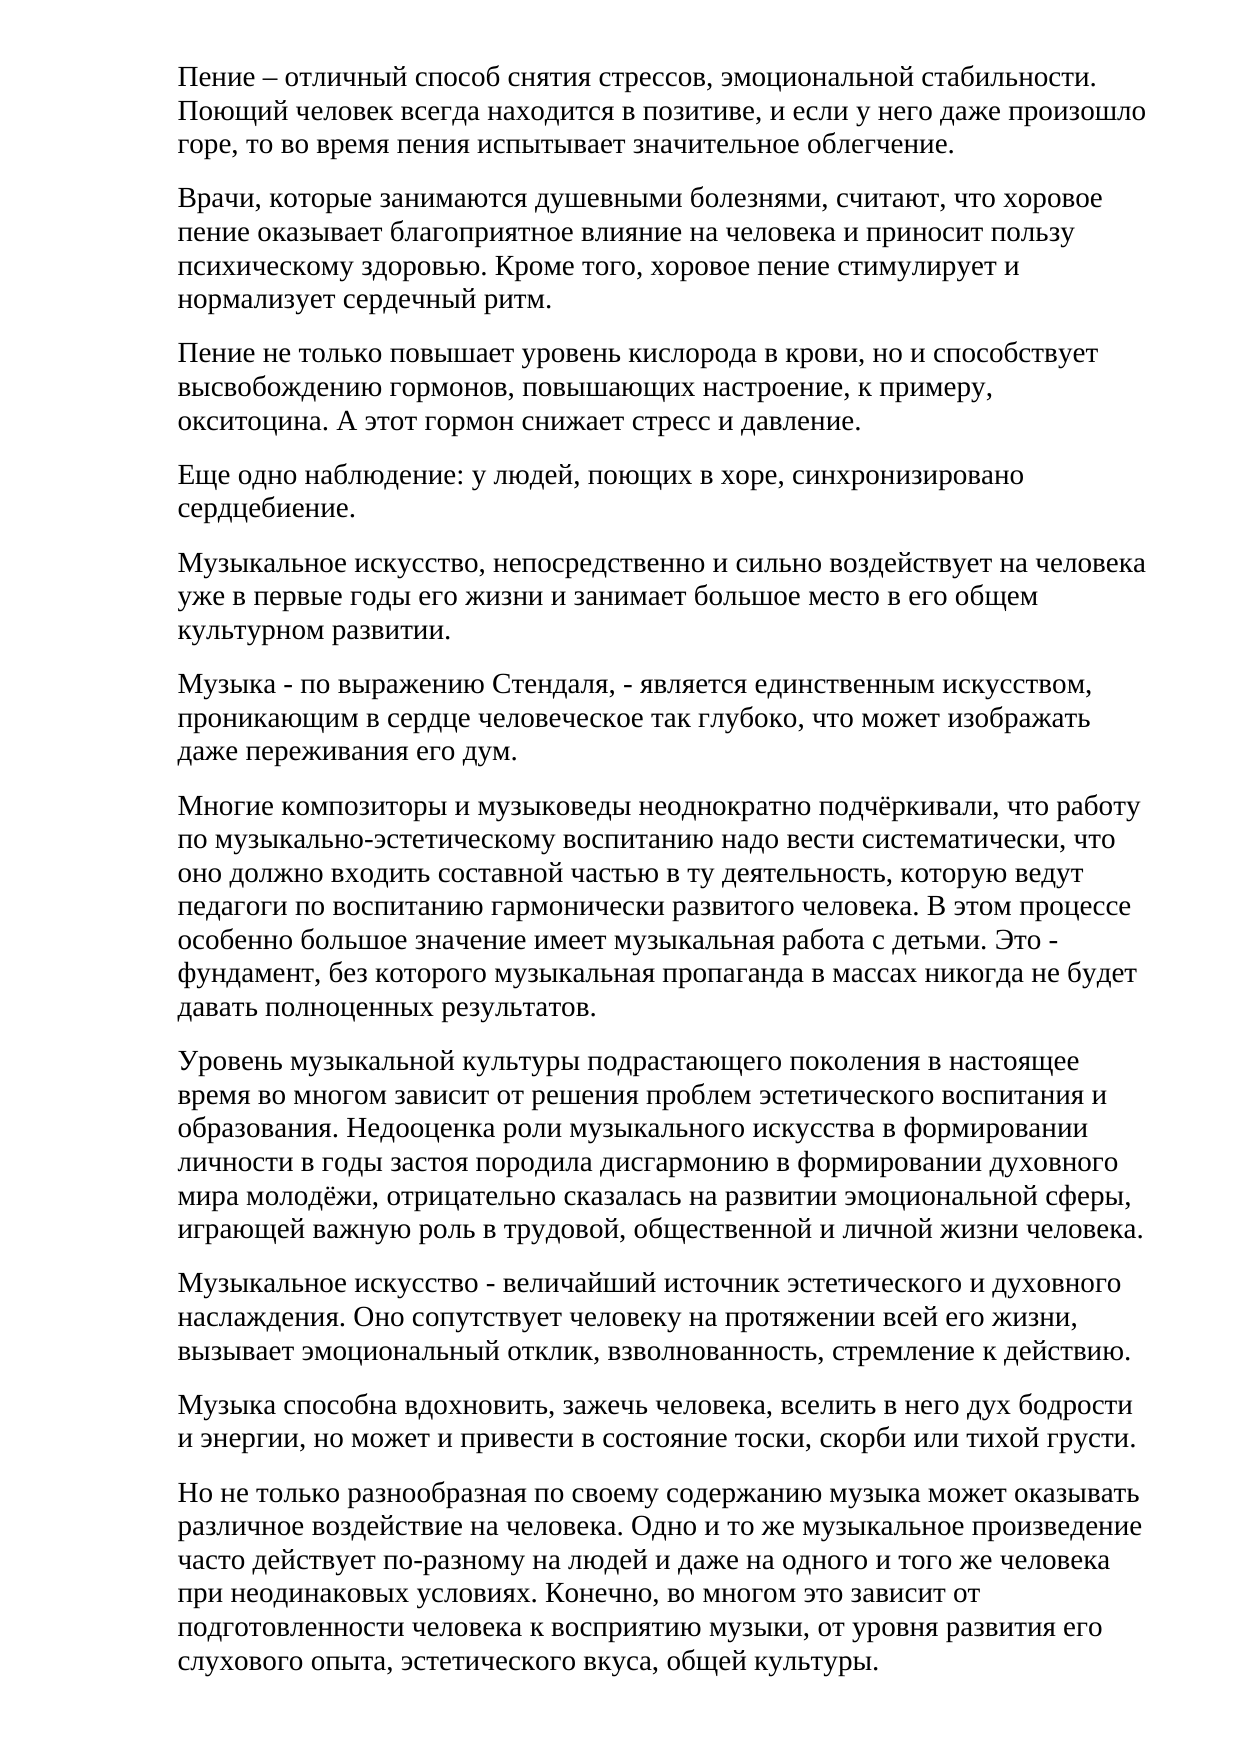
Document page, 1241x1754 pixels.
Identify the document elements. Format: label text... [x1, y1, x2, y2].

text Врачи, которые занимаются душевными болезнями, считают, что хоровое пение оказывает благоприятное влияние на человека и приносит пользу психическому здоровью. Кроме того, хоровое пение стимулирует и нормализует сердечный ритм. [177, 181, 1152, 315]
text Музыкальное искусство - величайший источник эстетического и духовного наслаждения. Оно сопутствует человеку на протяжении всей его жизни, вызывает эмоциональный отклик, взволнованность, стремление к действию. [177, 1266, 1152, 1366]
text Еще одно наблюдение: у людей, поющих в хоре, синхронизировано сердцебиение. [177, 457, 1152, 524]
text Музыка способна вдохновить, зажечь человека, вселить в него дух бодрости и энергии, но может и привести в состояние тоски, скорби или тихой грусти. [177, 1387, 1152, 1454]
text Пение не только повышает уровень кислорода в крови, но и способствует высвобождению гормонов, повышающих настроение, к примеру, окситоцина. А этот гормон снижает стресс и давление. [177, 336, 1152, 436]
text Музыкальное искусство, непосредственно и сильно воздействует на человека уже в первые годы его жизни и занимает большое место в его общем культурном развитии. [177, 545, 1152, 646]
text Уровень музыкальной культуры подрастающего поколения в настоящее время во многом зависит от решения проблем эстетического воспитания и образования. Недооценка роли музыкального искусства в формировании личности в годы застоя породила дисгармонию в формировании духовного мира молодёжи, отрицательно сказалась на развитии эмоциональной сферы, играющей важную роль в трудовой, общественной и личной жизни человека. [177, 1043, 1152, 1245]
text Музыка - по выражению Стендаля, - является единственным искусством, проникающим в сердце человеческое так глубоко, что может изображать даже переживания его дум. [177, 666, 1152, 767]
text Многие композиторы и музыковеды неоднократно подчёркивали, что работу по музыкально-эстетическому воспитанию надо вести систематически, что оно должно входить составной частью в ту деятельность, которую ведут педагоги по воспитанию гармонически развитого человека. В этом процессе особенно большое значение имеет музыкальная работа с детьми. Это - фундамент, без которого музыкальная пропаганда в массах никогда не будет давать полноценных результатов. [177, 788, 1152, 1023]
text Пение – отличный способ снятия стрессов, эмоциональной стабильности. Поющий человек всегда находится в позитиве, и если у него даже произошло горе, то во время пения испытывает значительное облегчение. [177, 59, 1152, 160]
text Но не только разнообразная по своему содержанию музыка может оказывать различное воздействие на человека. Одно и то же музыкальное произведение часто действует по-разному на людей и даже на одного и того же человека при неодинаковых условиях. Конечно, во многом это зависит от подготовленности человека к восприятию музыки, от уровня развития его слухового опыта, эстетического вкуса, общей культуры. [177, 1475, 1152, 1676]
